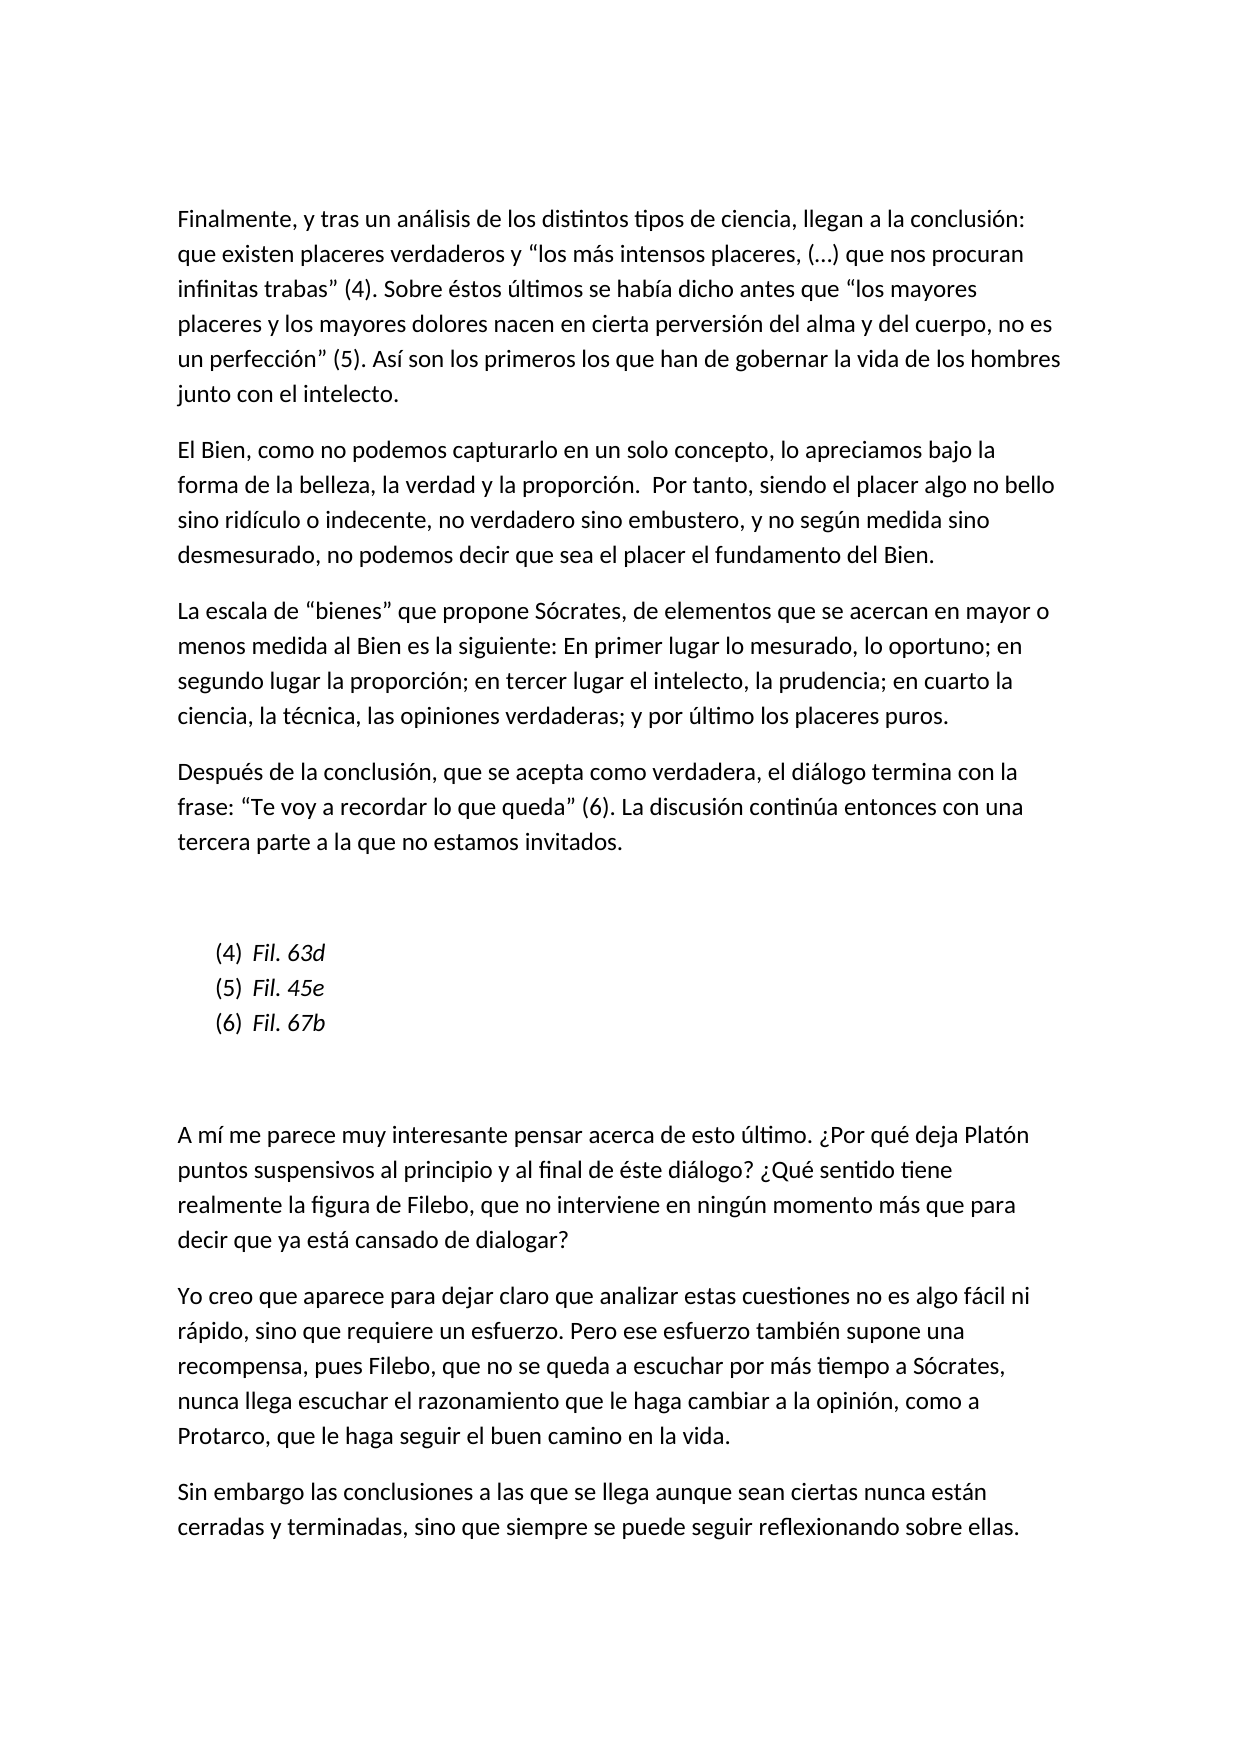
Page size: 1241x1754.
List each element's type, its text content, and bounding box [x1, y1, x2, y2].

list Fil. 67b [215, 1008, 1063, 1038]
text Yo creo que aparece para dejar claro que analizar estas cuestiones no es algo fácil ni rápido, sino que requiere un esfuerzo. Pero ese esfuerzo también supone una recompensa, pues Filebo, que no se queda a escuchar por más tiempo a Sócrates, nunca llega escuchar el razonamiento que le haga cambiar a la opinión, como a Protarco, que le haga seguir el buen camino en la vida. [177, 1280, 1063, 1451]
list Fil. 45e [215, 973, 1063, 1003]
list Fil. 63d [215, 938, 1063, 968]
text Sin embargo las conclusiones a las que se llega aunque sean ciertas nunca están cerradas y terminadas, sino que siempre se puede seguir reflexionando sobre ellas. [177, 1476, 1063, 1541]
text El Bien, como no podemos capturarlo en un solo concepto, lo apreciamos bajo la forma de la belleza, la verdad y la proporción. Por tanto, siendo el placer algo no bello sino ridículo o indecente, no verdadero sino embustero, y no según medida sino desmesurado, no podemos decir que sea el placer el fundamento del Bien. [177, 434, 1063, 570]
text La escala de “bienes” que propone Sócrates, de elementos que se acercan en mayor o menos medida al Bien es la siguiente: En primer lugar lo mesurado, lo oportuno; en segundo lugar la proporción; en tercer lugar el intelecto, la prudencia; en cuarto la ciencia, la técnica, las opiniones verdaderas; y por último los placeres puros. [177, 595, 1063, 731]
text Finalmente, y tras un análisis de los distintos tipos de ciencia, llegan a la conclusión: que existen placeres verdaderos y “los más intensos placeres, (…) que nos procuran infinitas trabas” (4). Sobre éstos últimos se había dicho antes que “los mayores placeres y los mayores dolores nacen en cierta perversión del alma y del cuerpo, no es un perfección” (5). Así son los primeros los que han de gobernar la vida de los hombres junto con el intelecto. [177, 203, 1063, 409]
text A mí me parece muy interesante pensar acerca de esto último. ¿Por qué deja Platón puntos suspensivos al principio y al final de éste diálogo? ¿Qué sentido tiene realmente la figura de Filebo, que no interviene en ningún momento más que para decir que ya está cansado de dialogar? [177, 1119, 1063, 1255]
text Después de la conclusión, que se acepta como verdadera, el diálogo termina con la frase: “Te voy a recordar lo que queda” (6). La discusión continúa entonces con una tercera parte a la que no estamos invitados. [177, 756, 1063, 856]
